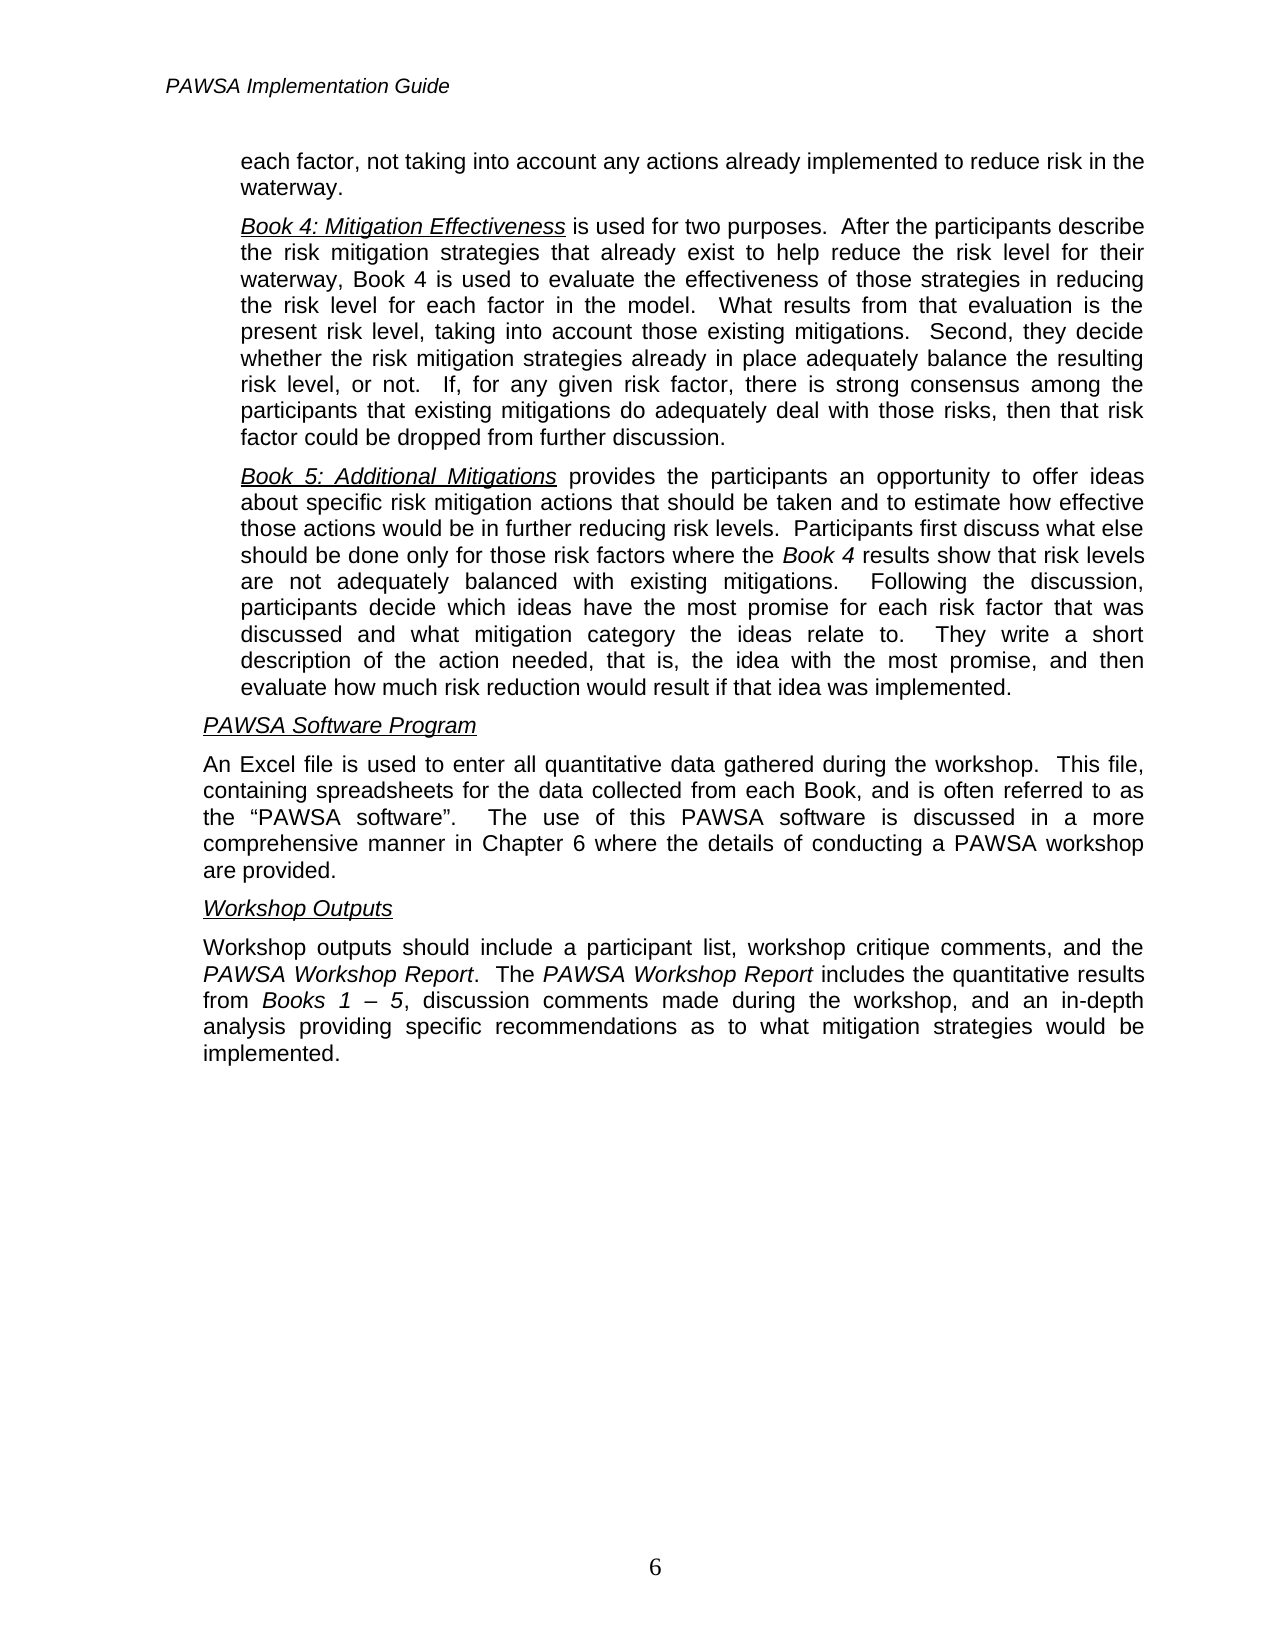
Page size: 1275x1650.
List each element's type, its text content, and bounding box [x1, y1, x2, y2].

text Book 5: Additional Mitigations provides the participants an opportunity to offer ideas about specific risk mitigation actions that should be taken and to estimate how effective those actions would be in further reducing risk levels. Participants first discuss what else should be done only for those risk factors where the Book 4 results show that risk levels are not adequately balanced with existing mitigations. Following the discussion, participants decide which ideas have the most promise for each risk factor that was discussed and what mitigation category the ideas relate to. They write a short description of the action needed, that is, the idea with the most promise, and then evaluate how much risk reduction would result if that idea was implemented. [240, 463, 1145, 700]
text Workshop Outputs [203, 895, 1145, 922]
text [240, 148, 1145, 200]
text Workshop outputs should include a participant list, workshop critique comments, and the PAWSA Workshop Report. The PAWSA Workshop Report includes the quantitative results from Books 1 – 5, discussion comments made during the workshop, and an in-depth analysis providing specific recommendations as to what mitigation strategies would be implemented. [203, 934, 1145, 1066]
text An Excel file is used to enter all quantitative data gathered during the workshop. This file, containing spreadsheets for the data collected from each Book, and is often referred to as the “PAWSA software”. The use of this PAWSA software is discussed in a more comprehensive manner in Chapter 6 where the details of conducting a PAWSA workshop are provided. [203, 751, 1145, 883]
text Book 4: Mitigation Effectiveness is used for two purposes. After the participants describe the risk mitigation strategies that already exist to help reduce the risk level for their waterway, Book 4 is used to evaluate the effectiveness of those strategies in reducing the risk level for each factor in the model. What results from that evaluation is the present risk level, taking into account those existing mitigations. Second, they decide whether the risk mitigation strategies already in place adequately balance the resulting risk level, or not. If, for any given risk factor, there is strong consensus among the participants that existing mitigations do adequately deal with those risks, then that risk factor could be dropped from further discussion. [240, 213, 1145, 450]
text PAWSA Software Program [203, 712, 1145, 739]
